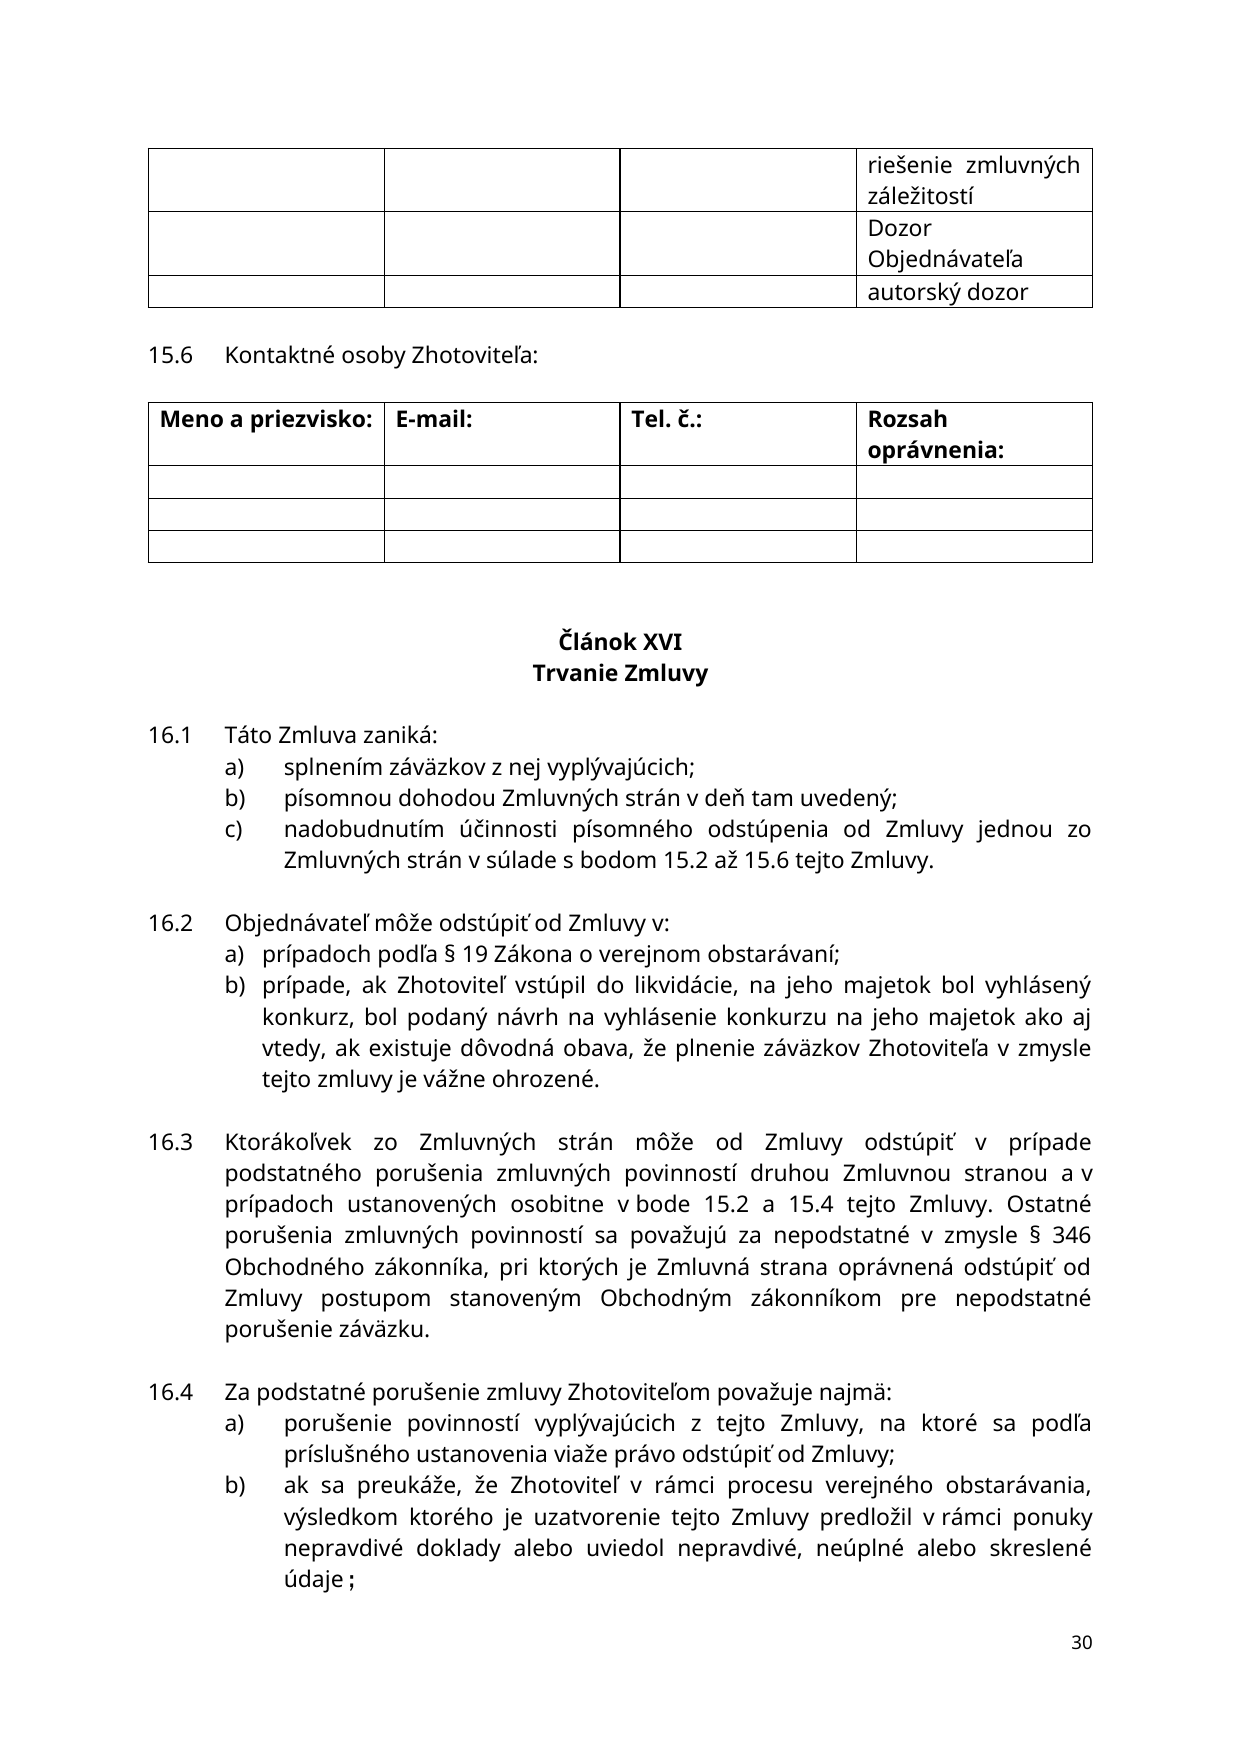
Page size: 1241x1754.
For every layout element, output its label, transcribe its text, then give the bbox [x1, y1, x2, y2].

table_cell [621, 149, 856, 211]
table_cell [857, 149, 1092, 211]
table_cell [149, 212, 384, 275]
list písomnou dohodou Zmluvných strán v deň tam uvedený; [224, 782, 1093, 813]
list porušenie povinností vyplývajúcich z tejto Zmluvy, na ktoré sa podľa príslušného ustanovenia viaže právo odstúpiť od Zmluvy; [224, 1407, 1093, 1469]
table_cell [385, 149, 619, 211]
list ak sa preukáže, že Zhotoviteľ v rámci procesu verejného obstarávania, výsledkom ktorého je uzatvorenie tejto Zmluvy predložil v rámci ponuky nepravdivé doklady alebo uviedol nepravdivé, neúplné alebo skreslené údajeꓼ [224, 1469, 1093, 1594]
table_cell [621, 276, 856, 307]
list Táto Zmluva zaniká: [148, 719, 1093, 751]
table_cell [385, 531, 619, 562]
table_cell [857, 499, 1092, 530]
table_cell [621, 499, 856, 530]
table_header E-mail: [385, 403, 619, 465]
table_cell [149, 531, 384, 562]
table_header Rozsah oprávnenia: [857, 403, 1092, 465]
list nadobudnutím účinnosti písomného odstúpenia od Zmluvy jednou zo Zmluvných strán v súlade s bodom 15.2 až 15.6 tejto Zmluvy. [224, 813, 1093, 876]
list prípadoch podľa § 19 Zákona o verejnom obstarávaní; [224, 938, 1093, 969]
subtitle Trvanie Zmluvy [148, 657, 1093, 688]
text Článok XVI [148, 626, 1093, 657]
table_cell [149, 276, 384, 307]
list Ktorákoľvek zo Zmluvných strán môže od Zmluvy odstúpiť v prípade podstatného porušenia zmluvných povinností druhou Zmluvnou stranou a v prípadoch ustanovených osobitne v bode 15.2 a 15.4 tejto Zmluvy. Ostatné porušenia zmluvných povinností sa považujú za nepodstatné v zmysle § 346 Obchodného zákonníka, pri ktorých je Zmluvná strana oprávnená odstúpiť od Zmluvy postupom stanoveným Obchodným zákonníkom pre nepodstatné porušenie záväzku. [148, 1126, 1093, 1344]
list Kontaktné osoby Zhotoviteľa: [148, 339, 1093, 371]
table_cell [621, 531, 856, 562]
table_cell autorský dozor [857, 276, 1092, 307]
list splnením záväzkov z nej vyplývajúcich; [224, 751, 1093, 782]
table_cell [385, 212, 619, 275]
table_header Tel. č.: [621, 403, 856, 465]
list prípade, ak Zhotoviteľ vstúpil do likvidácie, na jeho majetok bol vyhlásený konkurz, bol podaný návrh na vyhlásenie konkurzu na jeho majetok ako aj vtedy, ak existuje dôvodná obava, že plnenie záväzkov Zhotoviteľa v zmysle tejto zmluvy je vážne ohrozené. [224, 969, 1093, 1094]
table_header Meno a priezvisko: [149, 403, 384, 465]
list Objednávateľ môže odstúpiť od Zmluvy v: [148, 907, 1093, 938]
table_cell [385, 276, 619, 307]
table_cell [149, 466, 384, 498]
table_cell [149, 499, 384, 530]
table_cell [621, 466, 856, 498]
list Za podstatné porušenie zmluvy Zhotoviteľom považuje najmä: [148, 1376, 1093, 1407]
table_cell [149, 149, 384, 211]
table_cell [621, 212, 856, 275]
table_cell [385, 466, 619, 498]
table_cell [857, 466, 1092, 498]
table_cell [385, 499, 619, 530]
table_cell [857, 531, 1092, 562]
table_cell Dozor Objednávateľa [857, 212, 1092, 275]
